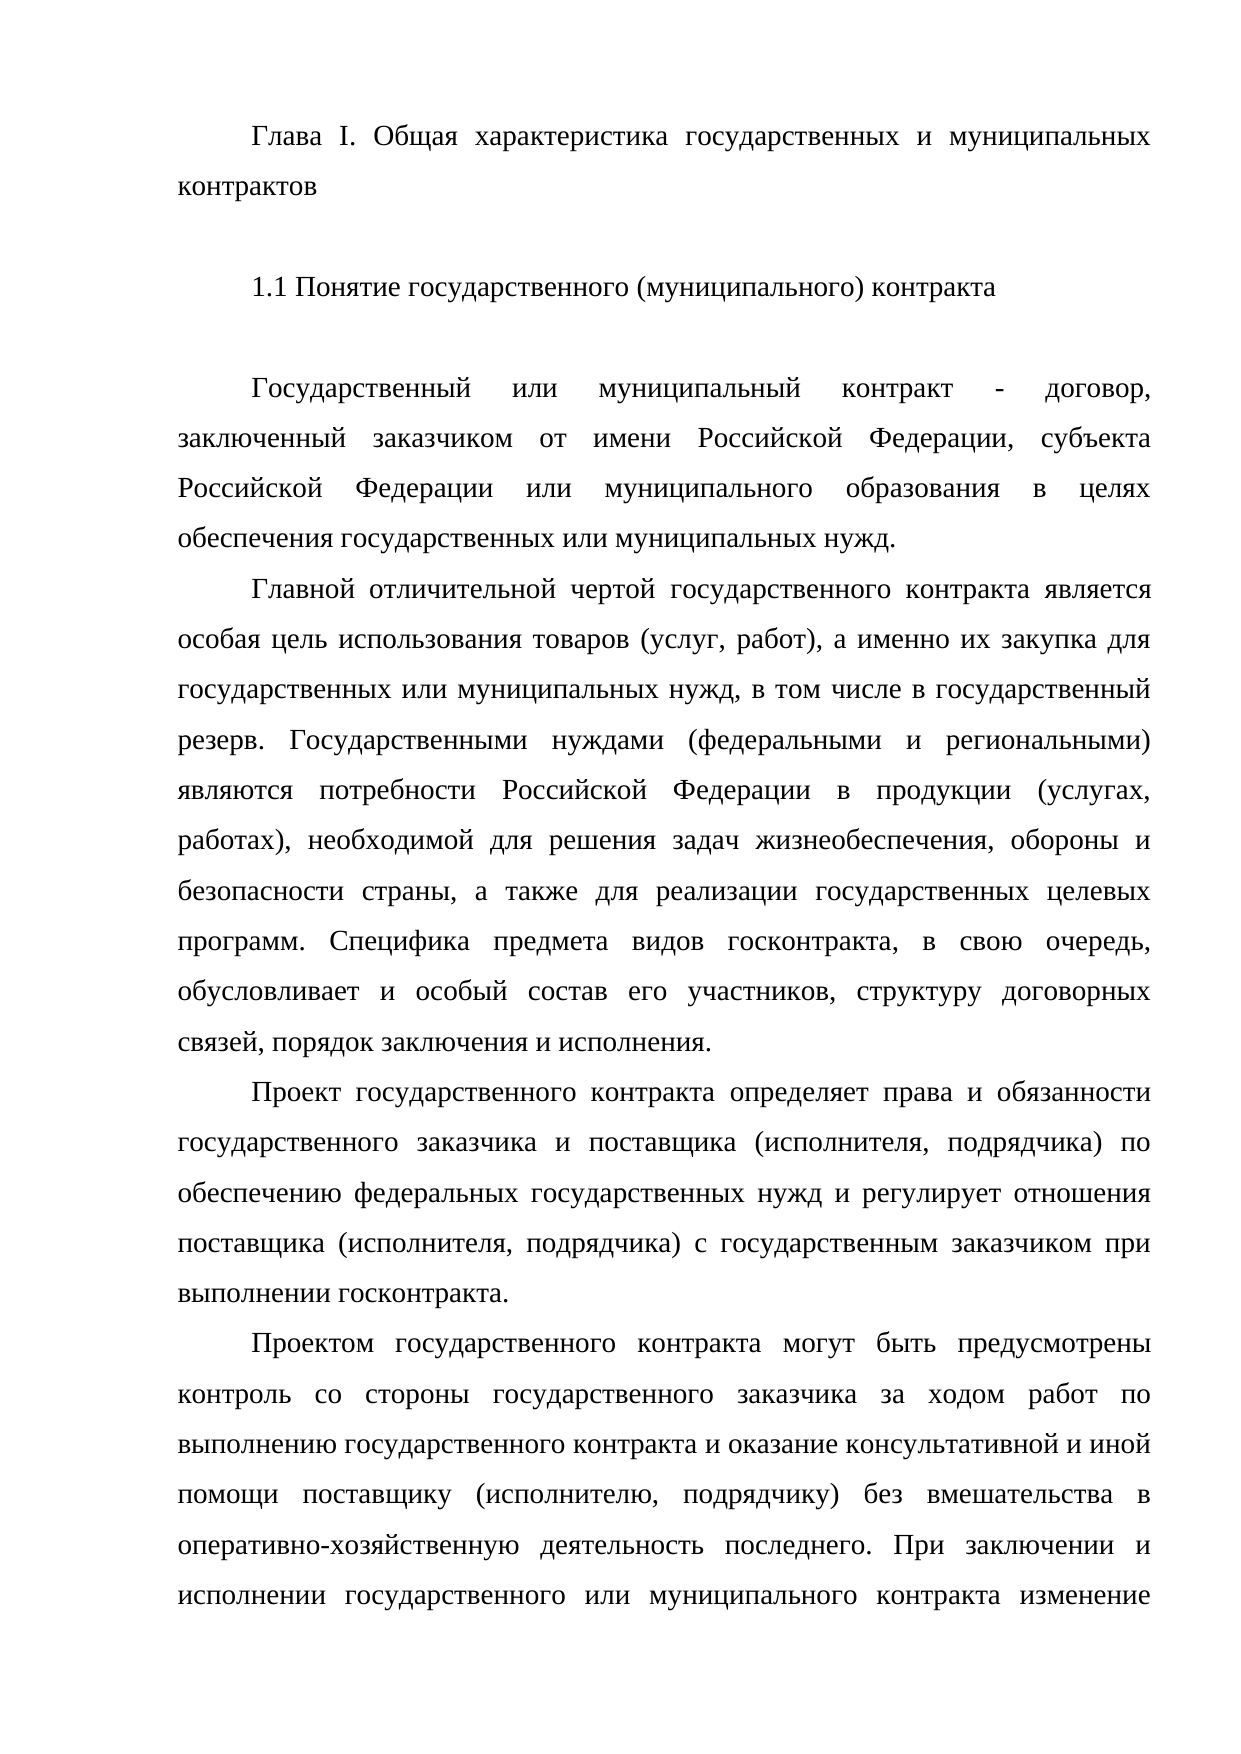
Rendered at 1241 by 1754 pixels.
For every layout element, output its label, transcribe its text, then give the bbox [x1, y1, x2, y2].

text Глава I. Общая характеристика государственных и муниципальных контрактов [177, 118, 1152, 202]
text 1.1 Понятие государственного (муниципального) контракта [177, 269, 1152, 303]
text Проект государственного контракта определяет права и обязанности государственного заказчика и поставщика (исполнителя, подрядчика) по обеспечению федеральных государственных нужд и регулирует отношения поставщика (исполнителя, подрядчика) с государственным заказчиком при выполнении госконтракта. [177, 1074, 1152, 1309]
text Государственный или муниципальный контракт - договор, заключенный заказчиком от имени Российской Федерации, субъекта Российской Федерации или муниципального образования в целях обеспечения государственных или муниципальных нужд. [177, 370, 1152, 554]
text Главной отличительной чертой государственного контракта является особая цель использования товаров (услуг, работ), а именно их закупка для государственных или муниципальных нужд, в том числе в государственный резерв. Государственными нуждами (федеральными и региональными) являются потребности Российской Федерации в продукции (услугах, работах), необходимой для решения задач жизнеобеспечения, обороны и безопасности страны, а также для реализации государственных целевых программ. Специфика предмета видов госконтракта, в свою очередь, обусловливает и особый состав его участников, структуру договорных связей, порядок заключения и исполнения. [177, 571, 1152, 1057]
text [177, 1326, 1152, 1611]
